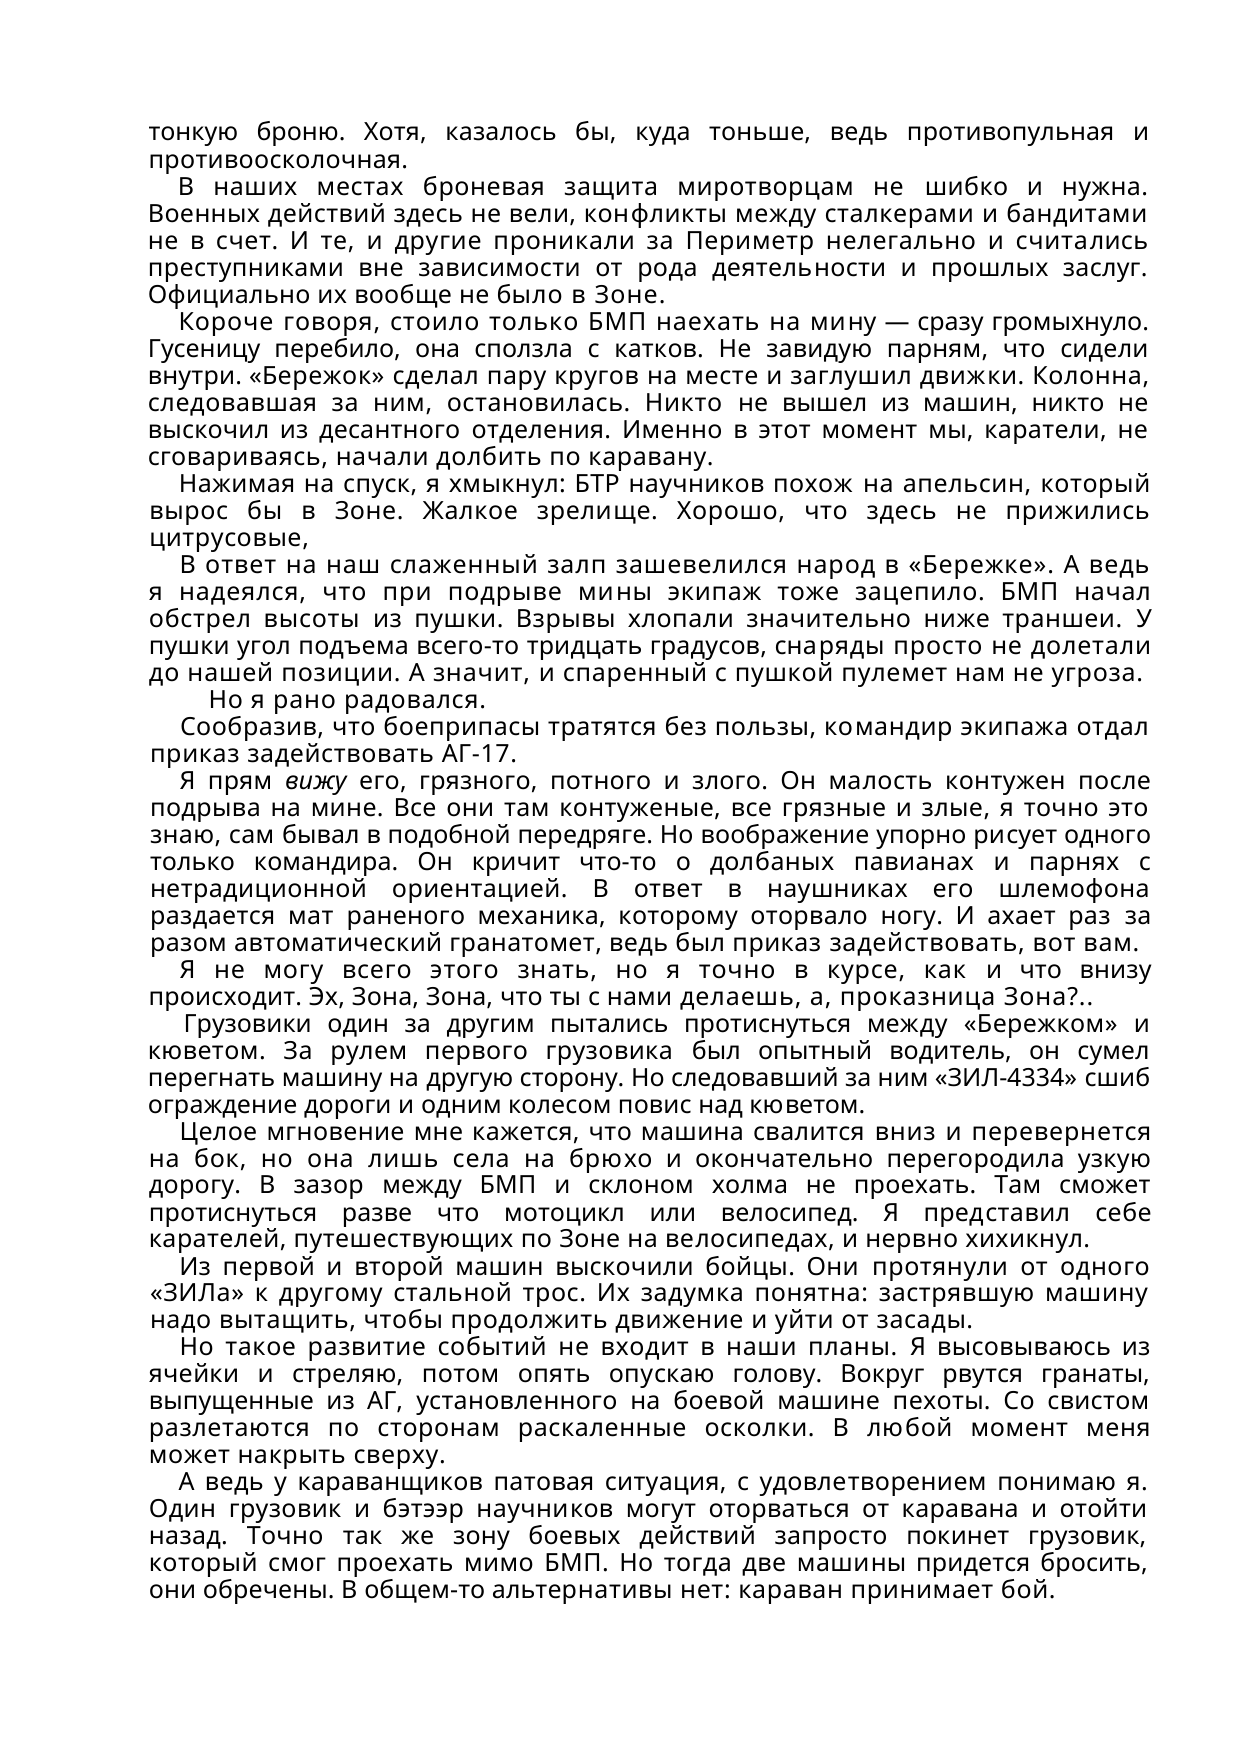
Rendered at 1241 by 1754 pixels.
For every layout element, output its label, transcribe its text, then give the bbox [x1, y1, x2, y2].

text А ведь у караванщиков патовая ситуация, с удовлетворением понимаю я. Один грузовик и бэтээр научников могут оторваться от каравана и отойти назад. Точно так же зону боевых действий запросто покинет грузовик, который смог проехать мимо БМП. Но тогда две машины придется бросить, они обречены. В общем-то альтернативы нет: караван принимает бой. [149, 1469, 1148, 1604]
text Сообразив, что боеприпасы тратятся без пользы, командир экипажа отдал приказ задействовать АГ-17. [150, 714, 1149, 768]
text Но такое развитие событий не входит в наши планы. Я высовываюсь из ячейки и стреляю, потом опять опускаю голову. Вокруг рвутся гранаты, выпущенные из АГ, установленного на боевой машине пехоты. Со свистом разлетаются по сторонам раскаленные осколки. В любой момент меня может накрыть сверху. [149, 1334, 1151, 1469]
text Грузовики один за другим пытались протиснуться между «Бережком» и кюветом. За рулем первого грузовика был опытный водитель, он сумел перегнать машину на другую сторону. Но следовавший за ним «ЗИЛ-4334» сшиб ограждение дороги и одним колесом повис над кюветом. [148, 1011, 1150, 1118]
text В ответ на наш слаженный залп зашевелился народ в «Бережке». А ведь я надеялся, что при подрыве мины экипаж тоже зацепило. БМП начал обстрел высоты из пушки. Взрывы хлопали значительно ниже траншеи. У пушки угол подъема всего-то тридцать градусов, снаряды просто не долетали до нашей позиции. А значит, и спаренный с пушкой пулемет нам не угроза. [149, 552, 1152, 687]
text Но я рано радовался. [179, 687, 1152, 714]
text Целое мгновение мне кажется, что машина свалится вниз и перевернется на бок, но она лишь села на брюхо и окончательно перегородила узкую дорогу. В зазор между БМП и склоном холма не проехать. Там сможет протиснуться разве что мотоцикл или велосипед. Я представил себе карателей, путешествующих по Зоне на велосипедах, и нервно хихикнул. [149, 1118, 1152, 1253]
text Я не могу всего этого знать, но я точно в курсе, как и что внизу происходит. Эх, Зона, Зона, что ты с нами делаешь, а, проказница Зона?.. [148, 957, 1152, 1011]
text Нажимая на спуск, я хмыкнул: БТР научников похож на апельсин, который вырос бы в Зоне. Жалкое зрелище. Хорошо, что здесь не прижились цитрусовые, [149, 471, 1151, 552]
text В наших местах броневая защита миротворцам не шибко и нужна. Военных действий здесь не вели, конфликты между сталкерами и бандитами не в счет. И те, и другие проникали за Периметр нелегально и считались преступниками вне зависимости от рода деятельности и прошлых заслуг. Официально их вообще не было в Зоне. [148, 174, 1148, 309]
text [148, 118, 1151, 174]
text Я прям вижу его, грязного, потного и злого. Он малость контужен после подрыва на мине. Все они там контуженые, все грязные и злые, я точно это знаю, сам бывал в подобной передряге. Но воображение упорно рисует одного только командира. Он кричит что-то о долбаных павианах и парнях с нетрадиционной ориентацией. В ответ в наушниках его шлемофона раздается мат раненого механика, которому оторвало ногу. И ахает раз за разом автоматический гранатомет, ведь был приказ задействовать, вот вам. [150, 768, 1151, 957]
text Из первой и второй машин выскочили бойцы. Они протянули от одного «ЗИЛа» к другому стальной трос. Их задумка понятна: застрявшую машину надо вытащить, чтобы продолжить движение и уйти от засады. [150, 1253, 1150, 1334]
text Короче говоря, стоило только БМП наехать на мину — сразу громыхнуло. Гусеницу перебило, она сползла с катков. Не завидую парням, что сидели внутри. «Бережок» сделал пару кругов на месте и заглушил движки. Колонна, следовавшая за ним, остановилась. Никто не вышел из машин, никто не выскочил из десантного отделения. Именно в этот момент мы, каратели, не сговариваясь, начали долбить по каравану. [148, 309, 1149, 471]
